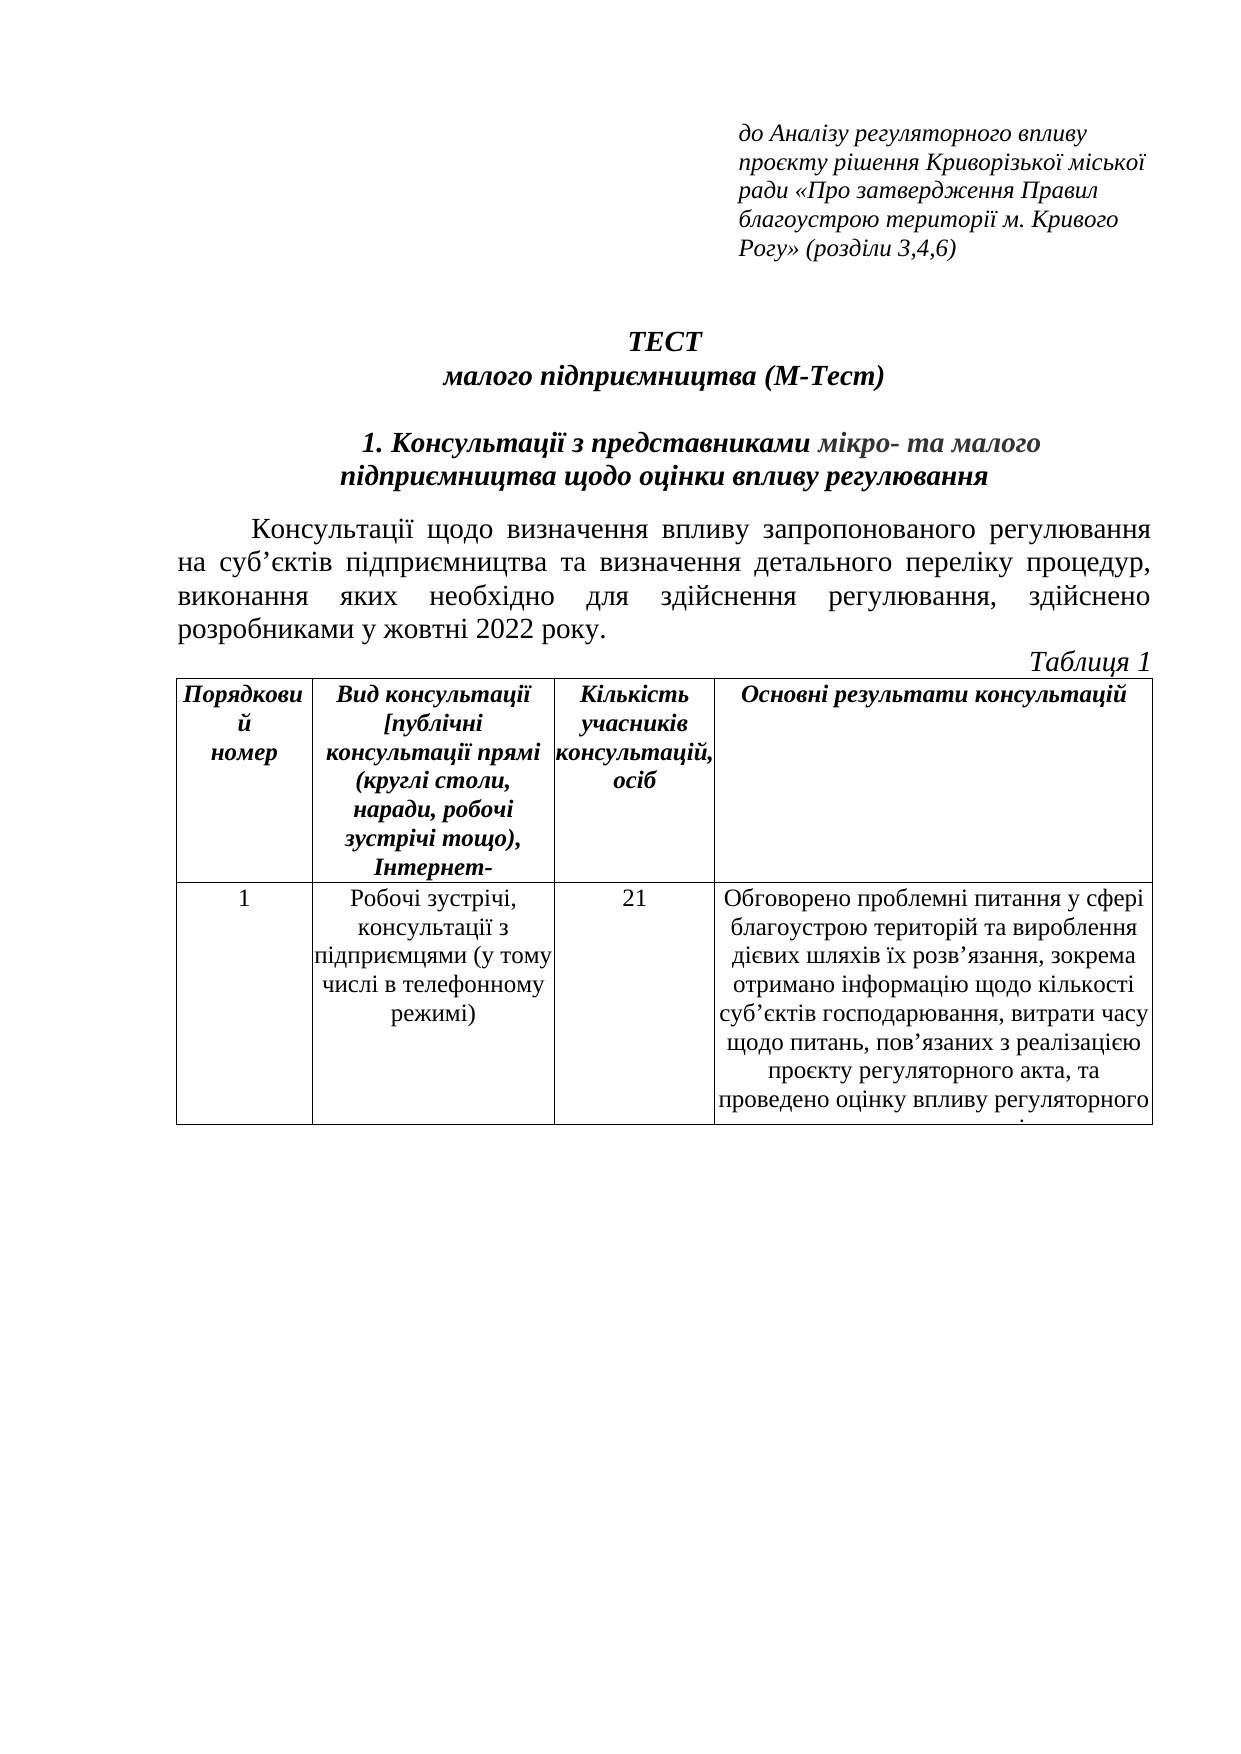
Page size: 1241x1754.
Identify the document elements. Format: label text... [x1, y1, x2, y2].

table_header Основні результати консультацій [715, 679, 1152, 882]
text малого підприємництва (М-Тест) [177, 358, 1152, 391]
table_header Вид консультації [публічні консультації прямі (круглі столи, наради, робочі зустрічі тощо), Інтернет- консультації прямі] (інтернет-форуми, соціальні мережі, тощо), запити (до підприємців, експертів, науковців тощо) [313, 679, 554, 882]
text до Аналізу регуляторного впливу проєкту рішення Криворізької міської ради «Про затвердження Правил благоустрою території м. Кривого Рогу» (розділи 3,4,6) [738, 118, 1152, 262]
text 1. Консультації з представниками мікро- та малого підприємництва щодо оцінки впливу регулювання [177, 425, 1152, 492]
table_header Порядковий номер [177, 679, 312, 882]
text ТЕСТ [177, 324, 1152, 358]
text Консультації щодо визначення впливу запропонованого регулювання на суб’єктів підприємництва та визначення детального переліку процедур, виконання яких необхідно для здійснення регулювання, здійснено розробниками у жовтні 2022 року. [177, 511, 1152, 645]
table_cell 21 [555, 883, 714, 1124]
table_cell Робочі зустрічі, консультації з підприємцями (у тому числі в телефонному режимі) [313, 883, 554, 1124]
text Таблиця 1 [177, 645, 1152, 678]
table_header Кількість учасників консультацій, осіб [555, 679, 714, 882]
table_cell Обговорено проблемні питання у сфері благоустрою територій та вироблення дієвих шляхів їх розв’язання, зокрема отримано інформацію щодо кількості суб’єктів господарювання, витрати часу щодо питань, пов’язаних з реалізацією проєкту регуляторного акта, та проведено оцінку впливу регуляторного акта на конкуренцію [715, 883, 1152, 1124]
table_cell 1 [177, 883, 312, 1124]
